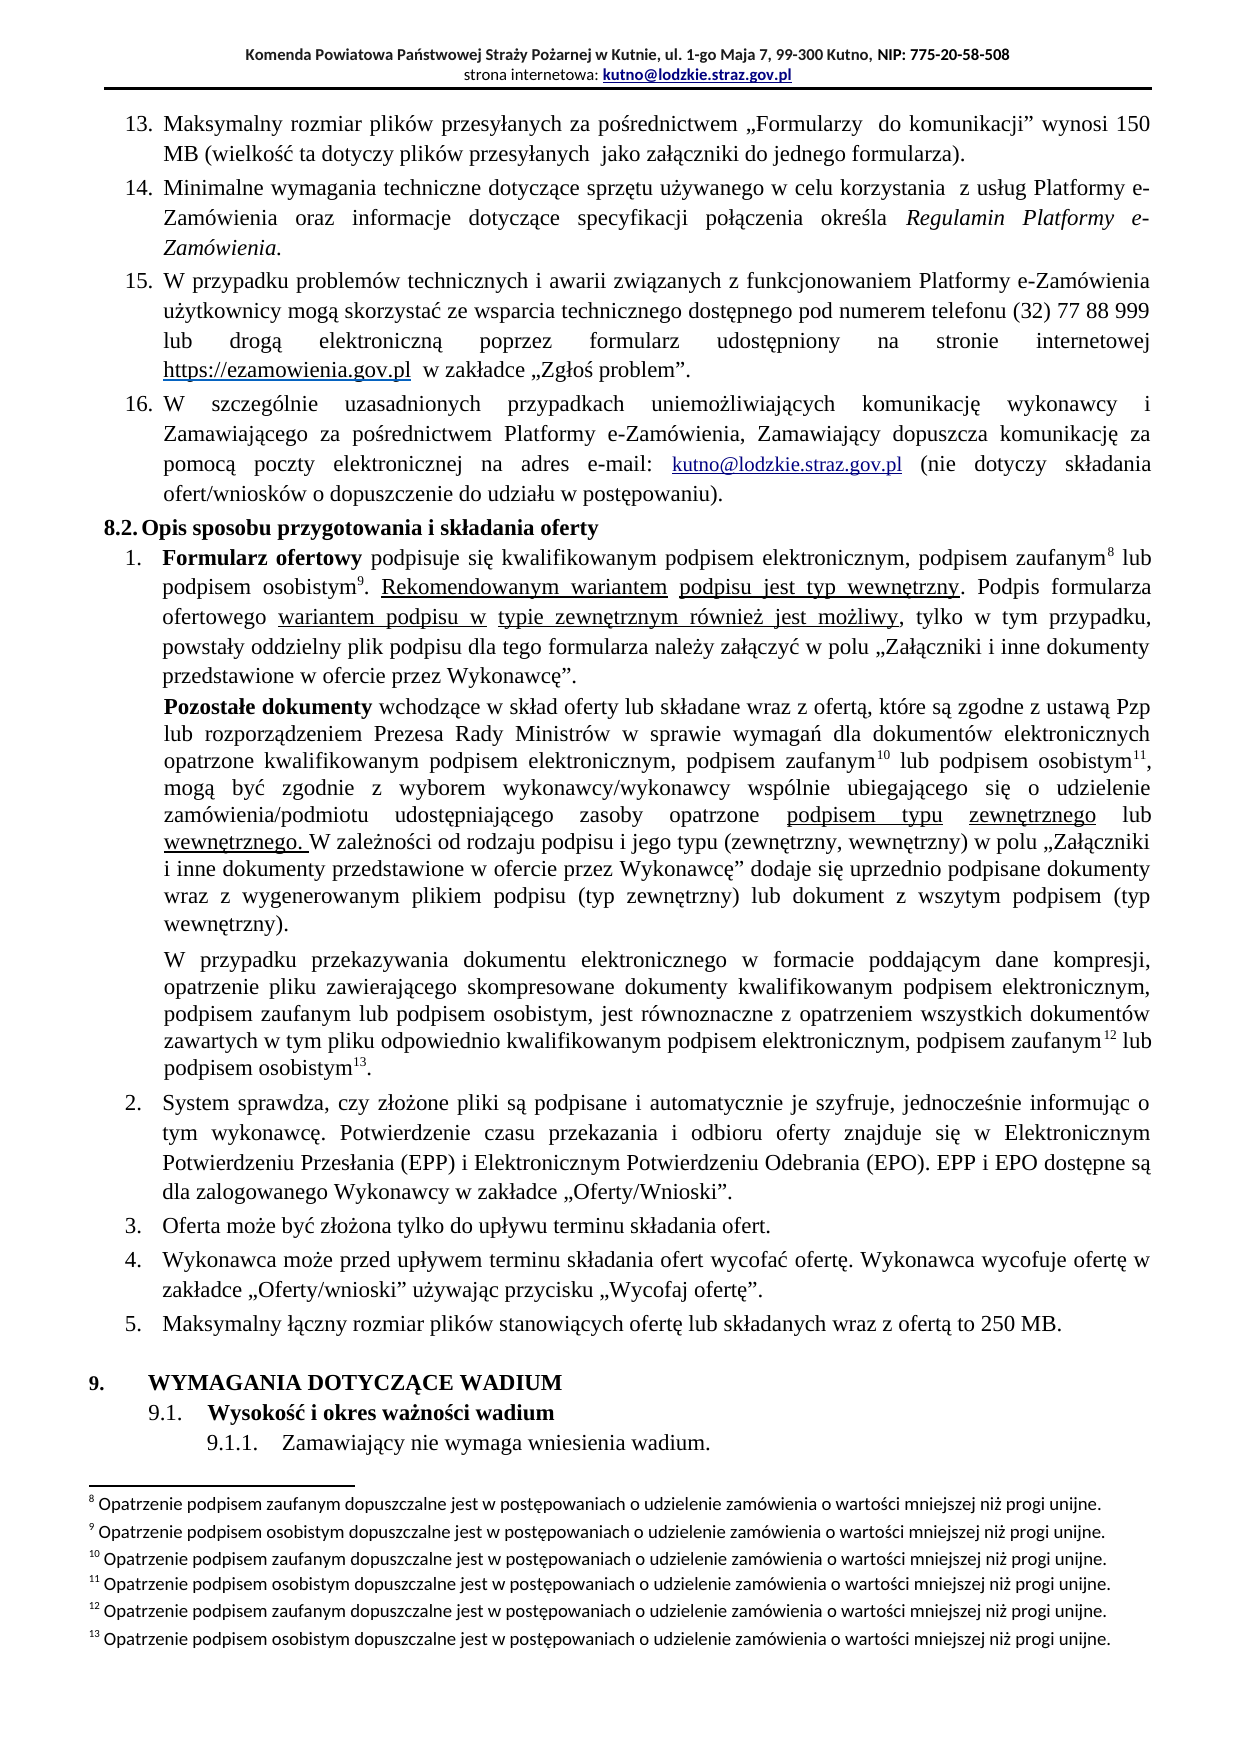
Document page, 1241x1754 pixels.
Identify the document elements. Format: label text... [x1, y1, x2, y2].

text W przypadku przekazywania dokumentu elektronicznego w formacie poddającym dane kompresji, opatrzenie pliku zawierającego skompresowane dokumenty kwalifikowanym podpisem elektronicznym, podpisem zaufanym lub podpisem osobistym, jest równoznaczne z opatrzeniem wszystkich dokumentów zawartych w tym pliku odpowiednio kwalifikowanym podpisem elektronicznym, podpisem zaufanym lub podpisem osobistym. [164, 946, 1152, 1081]
list System sprawdza, czy złożone pliki są podpisane i automatycznie je szyfruje, jednocześnie informując o tym wykonawcę. Potwierdzenie czasu przekazania i odbioru oferty znajduje się w Elektronicznym Potwierdzeniu Przesłania (EPP) i Elektronicznym Potwierdzeniu Odebrania (EPO). EPP i EPO dostępne są dla zalogowanego Wykonawcy w zakładce „Oferty/Wnioski”. [124, 1089, 1152, 1204]
list WYMAGANIA DOTYCZĄCE WADIUM [89, 1369, 1145, 1395]
list Oferta może być złożona tylko do upływu terminu składania ofert. [124, 1212, 1152, 1238]
list Maksymalny łączny rozmiar plików stanowiących ofertę lub składanych wraz z ofertą to 250 MB. [124, 1310, 1152, 1336]
text Pozostałe dokumenty wchodzące w skład oferty lub składane wraz z ofertą, które są zgodne z ustawą Pzp lub rozporządzeniem Prezesa Rady Ministrów w sprawie wymagań dla dokumentów elektronicznych opatrzone kwalifikowanym podpisem elektronicznym, podpisem zaufanym lub podpisem osobistym, mogą być zgodnie z wyborem wykonawcy/wykonawcy wspólnie ubiegającego się o udzielenie zamówienia/podmiotu udostępniającego zasoby opatrzone podpisem typu zewnętrznego lub wewnętrznego. W zależności od rodzaju podpisu i jego typu (zewnętrzny, wewnętrzny) w polu „Załączniki i inne dokumenty przedstawione w ofercie przez Wykonawcę” dodaje się uprzednio podpisane dokumenty wraz z wygenerowanym plikiem podpisu (typ zewnętrzny) lub dokument z wszytym podpisem (typ wewnętrzny). [164, 693, 1152, 936]
list W przypadku problemów technicznych i awarii związanych z funkcjonowaniem Platformy e-Zamówienia użytkownicy mogą skorzystać ze wsparcia technicznego dostępnego pod numerem telefonu (32) 77 88 999 lub drogą elektroniczną poprzez formularz udostępniony na stronie internetowej https://ezamowienia.gov.pl w zakładce „Zgłoś problem”. [124, 267, 1152, 383]
list Maksymalny rozmiar plików przesyłanych za pośrednictwem „Formularzy do komunikacji” wynosi 150 MB (wielkość ta dotyczy plików przesyłanych jako załączniki do jednego formularza). [124, 111, 1152, 167]
list Formularz ofertowy podpisuje się kwalifikowanym podpisem elektronicznym, podpisem zaufanym lub podpisem osobistym. Rekomendowanym wariantem podpisu jest typ wewnętrzny. Podpis formularza ofertowego wariantem podpisu w typie zewnętrznym również jest możliwy, tylko w tym przypadku, powstały oddzielny plik podpisu dla tego formularza należy załączyć w polu „Załączniki i inne dokumenty przedstawione w ofercie przez Wykonawcę”. [124, 544, 1152, 689]
list Opis sposobu przygotowania i składania oferty [103, 513, 1130, 540]
list W szczególnie uzasadnionych przypadkach uniemożliwiających komunikację wykonawcy i Zamawiającego za pośrednictwem Platformy e-Zamówienia, Zamawiający dopuszcza komunikację za pomocą poczty elektronicznej na adres e-mail: kutno@lodzkie.straz.gov.pl (nie dotyczy składania ofert/wniosków o dopuszczenie do udziału w postępowaniu). [124, 391, 1152, 506]
list Zamawiający nie wymaga wniesienia wadium. [207, 1429, 1137, 1456]
list Wysokość i okres ważności wadium [148, 1399, 1137, 1426]
list Minimalne wymagania techniczne dotyczące sprzętu używanego w celu korzystania z usług Platformy e-Zamówienia oraz informacje dotyczące specyfikacji połączenia określa Regulamin Platformy e-Zamówienia. [124, 174, 1152, 260]
list Wykonawca może przed upływem terminu składania ofert wycofać ofertę. Wykonawca wycofuje ofertę w zakładce „Oferty/wnioski” używając przycisku „Wycofaj ofertę”. [124, 1246, 1152, 1302]
